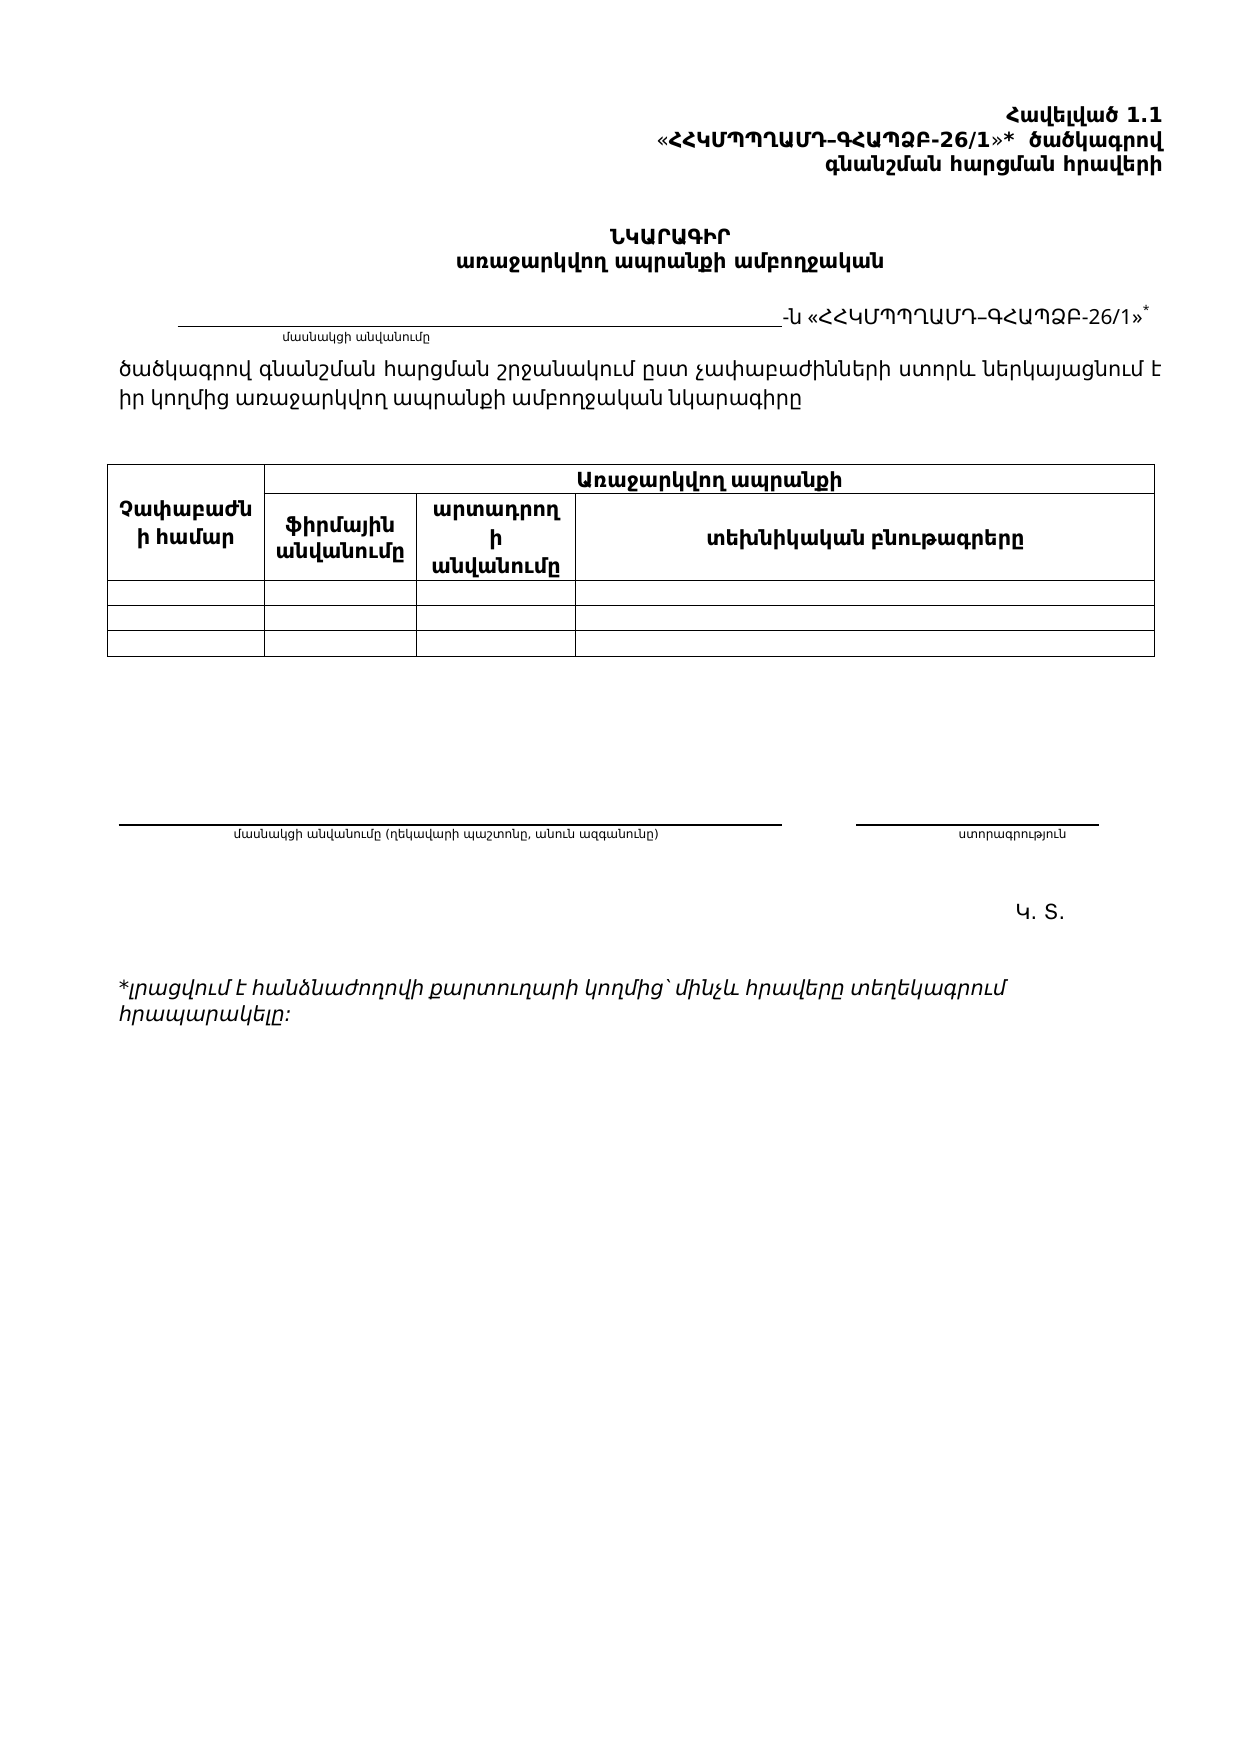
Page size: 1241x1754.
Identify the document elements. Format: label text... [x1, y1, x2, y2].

table_cell [108, 631, 264, 656]
text գնանշման հարցման հրավերի [118, 152, 1162, 176]
table_header Առաջարկվող ապրանքի [265, 465, 1154, 493]
table_cell [265, 606, 416, 630]
subtitle ՆԿԱՐԱԳԻՐ [118, 225, 1162, 249]
table_cell արտադրողի անվանումը [417, 494, 575, 580]
text մասնակցի անվանումը (ղեկավարի պաշտոնը, անուն ազգանունը) ստորագրություն [118, 828, 1162, 852]
table_cell [108, 581, 264, 605]
table_cell [417, 581, 575, 605]
text «ՀՀԿՄՊՊՂԱՄԴ–ԳՀԱՊՁԲ-26/1»* ծածկագրով [118, 128, 1162, 152]
table_cell [576, 581, 1154, 605]
text մասնակցի անվանումը [118, 330, 1162, 354]
table_cell [576, 631, 1154, 656]
subtitle Հավելված 1.1 [118, 103, 1162, 128]
table_cell տեխնիկական բնութագրերը [576, 494, 1154, 580]
text ծածկագրով գնանշման հարցման շրջանակում ըստ չափաբաժինների ստորև ներկայացնում է իր կողմից առաջարկվող ապրանքի ամբողջական նկարագիրը [118, 354, 1162, 411]
table_cell [265, 631, 416, 656]
subtitle առաջարկվող ապրանքի ամբողջական [118, 249, 1162, 273]
table_cell [108, 606, 264, 630]
table_cell [576, 606, 1154, 630]
table_cell [417, 606, 575, 630]
table_cell [417, 631, 575, 656]
table_cell [265, 581, 416, 605]
table_header Չափաբաժնի համար [108, 465, 264, 580]
text *լրացվում է հանձնաժողովի քարտուղարի կողմից` մինչև հրավերը տեղեկագրում հրապարակելը: [118, 973, 1162, 1026]
text Կ. Տ. [118, 900, 1162, 925]
text -ն «ՀՀԿՄՊՊՂԱՄԴ–ԳՀԱՊՁԲ-26/1»* [118, 302, 1162, 330]
table_cell ֆիրմային անվանումը [265, 494, 416, 580]
